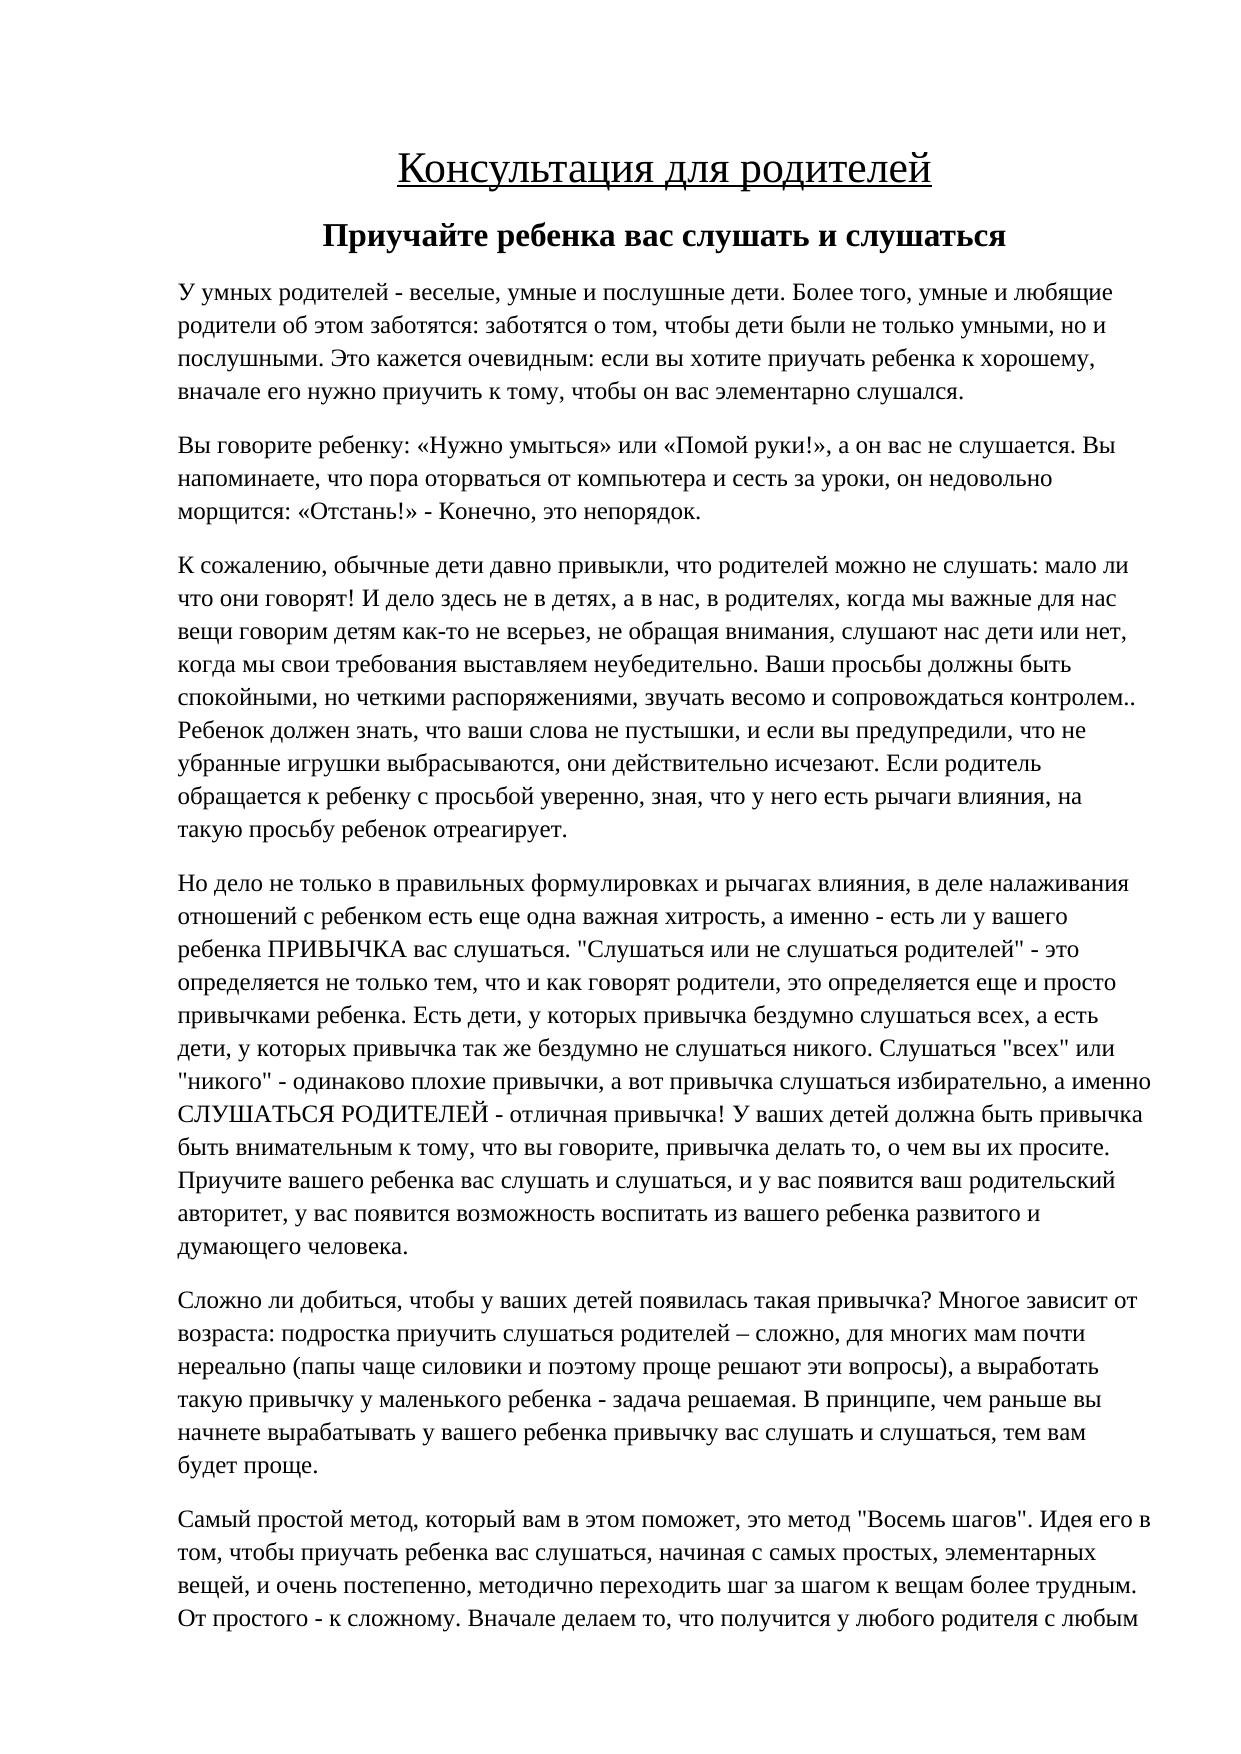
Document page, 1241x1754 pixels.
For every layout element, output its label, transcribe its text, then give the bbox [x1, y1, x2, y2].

text Сложно ли добиться, чтобы у ваших детей появилась такая привычка? Многое зависит от возраста: подростка приучить слушаться родителей – сложно, для многих мам почти нереально (папы чаще силовики и поэтому проще решают эти вопросы), а выработать такую привычку у маленького ребенка - задача решаемая. В принципе, чем раньше вы начнете вырабатывать у вашего ребенка привычку вас слушать и слушаться, тем вам будет проще. [177, 1285, 1152, 1479]
text Приучайте ребенка вас слушать и слушаться [177, 215, 1152, 254]
text Консультация для родителей [177, 142, 1152, 192]
text Но дело не только в правильных формулировках и рычагах влияния, в деле налаживания отношений с ребенком есть еще одна важная хитрость, а именно - есть ли у вашего ребенка ПРИВЫЧКА вас слушаться. "Слушаться или не слушаться родителей" - это определяется не только тем, что и как говорят родители, это определяется еще и просто привычками ребенка. Есть дети, у которых привычка бездумно слушаться всех, а есть дети, у которых привычка так же бездумно не слушаться никого. Слушаться "всех" или "никого" - одинаково плохие привычки, а вот привычка слушаться избирательно, а именно СЛУШАТЬСЯ РОДИТЕЛЕЙ - отличная привычка! У ваших детей должна быть привычка быть внимательным к тому, что вы говорите, привычка делать то, о чем вы их просите. Приучите вашего ребенка вас слушать и слушаться, и у вас появится ваш родительский авторитет, у вас появится возможность воспитать из вашего ребенка развитого и думающего человека. [177, 868, 1152, 1260]
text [177, 1504, 1152, 1632]
text Вы говорите ребенку: «Нужно умыться» или «Помой руки!», а он вас не слушается. Вы напоминаете, что пора оторваться от компьютера и сесть за уроки, он недовольно морщится: «Отстань!» - Конечно, это непорядок. [177, 430, 1152, 525]
text У умных родителей - веселые, умные и послушные дети. Более того, умные и любящие родители об этом заботятся: заботятся о том, чтобы дети были не только умными, но и послушными. Это кажется очевидным: если вы хотите приучать ребенка к хорошему, вначале его нужно приучить к тому, чтобы он вас элементарно слушался. [177, 277, 1152, 405]
text К сожалению, обычные дети давно привыкли, что родителей можно не слушать: мало ли что они говорят! И дело здесь не в детях, а в нас, в родителях, когда мы важные для нас вещи говорим детям как-то не всерьез, не обращая внимания, слушают нас дети или нет, когда мы свои требования выставляем неубедительно. Ваши просьбы должны быть спокойными, но четкими распоряжениями, звучать весомо и сопровождаться контролем.. Ребенок должен знать, что ваши слова не пустышки, и если вы предупредили, что не убранные игрушки выбрасываются, они действительно исчезают. Если родитель обращается к ребенку с просьбой уверенно, зная, что у него есть рычаги влияния, на такую просьбу ребенок отреагирует. [177, 550, 1152, 843]
